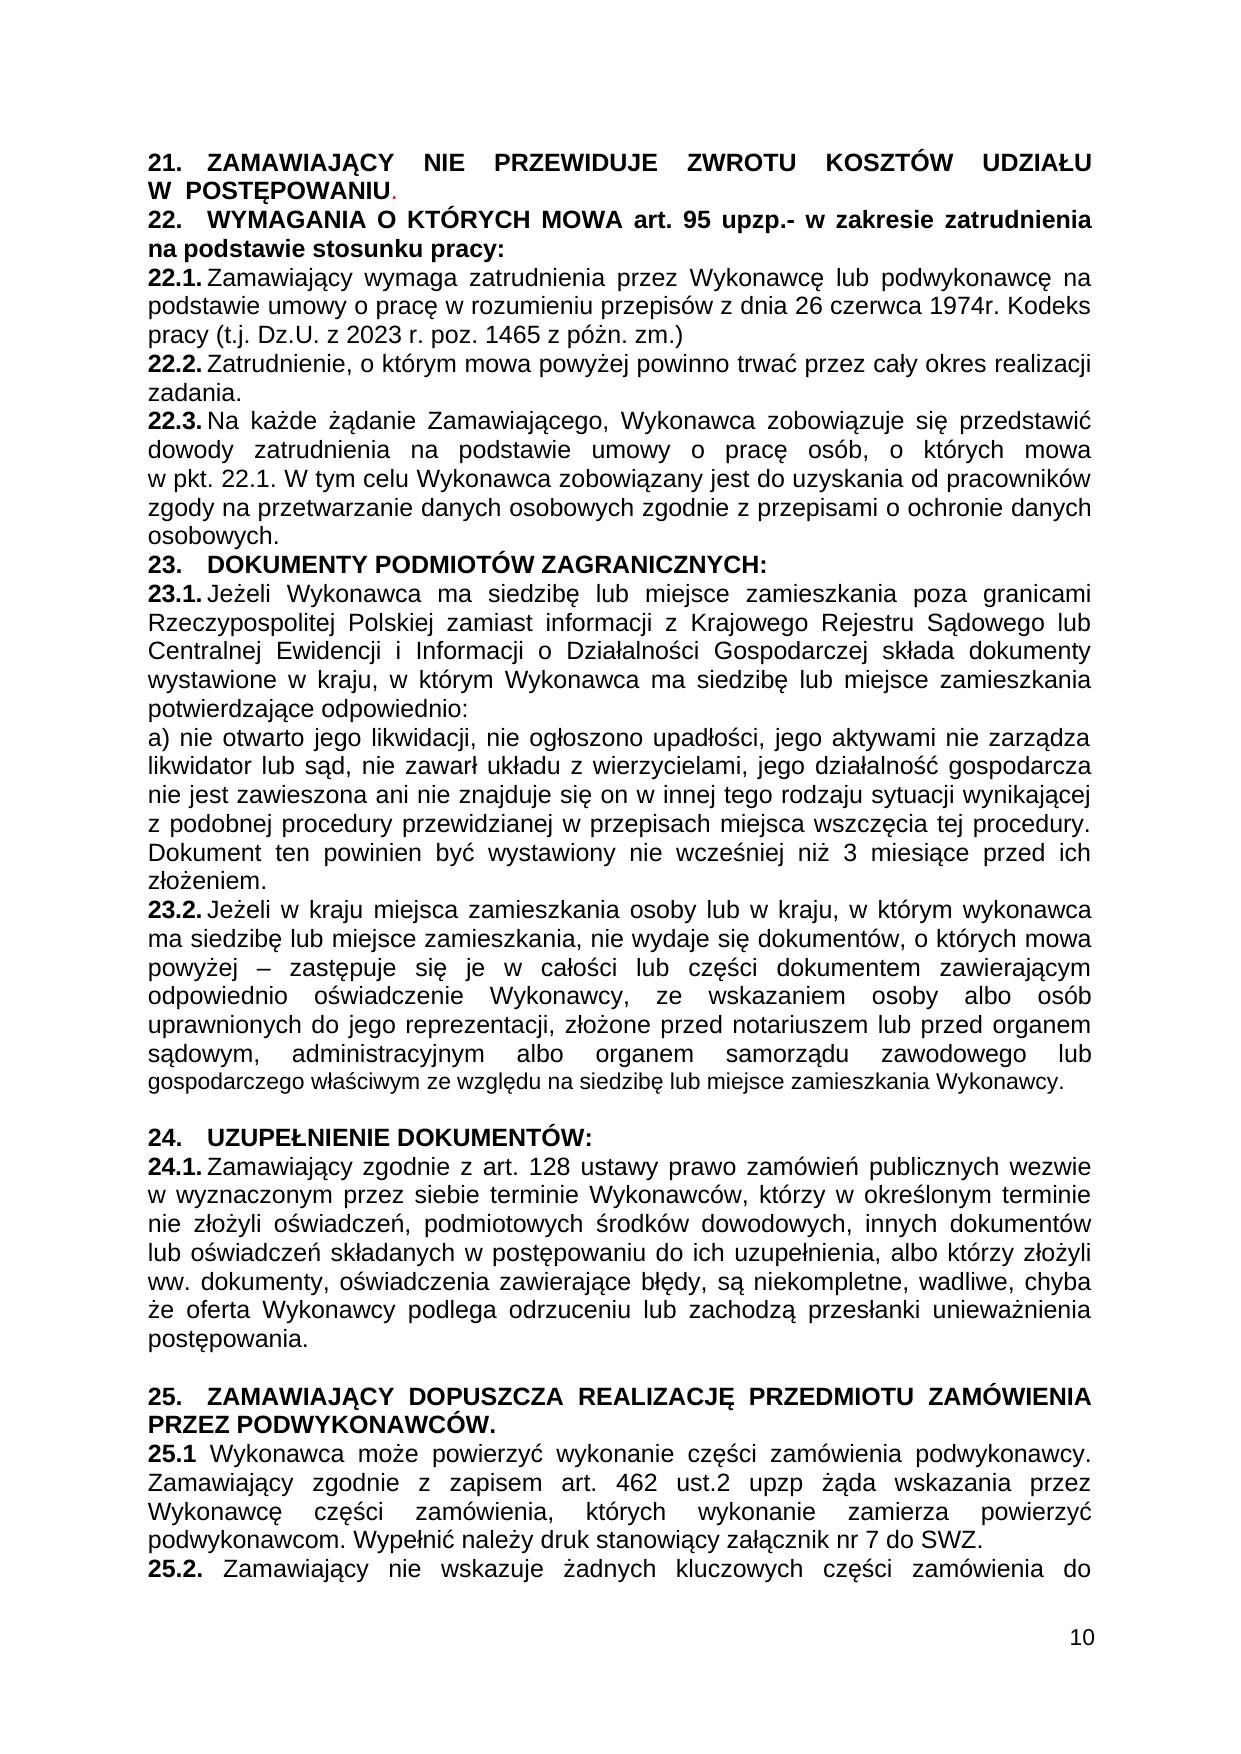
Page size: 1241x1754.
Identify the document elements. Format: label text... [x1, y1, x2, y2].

list Zatrudnienie, o którym mowa powyżej powinno trwać przez cały okres realizacji zadania. [148, 349, 1093, 406]
list Zamawiający zgodnie z art. 128 ustawy prawo zamówień publicznych wezwie w wyznaczonym przez siebie terminie Wykonawców, którzy w określonym terminie nie złożyli oświadczeń, podmiotowych środków dowodowych, innych dokumentów lub oświadczeń składanych w postępowaniu do ich uzupełnienia, albo którzy złożyli ww. dokumenty, oświadczenia zawierające błędy, są niekompletne, wadliwe, chyba że oferta Wykonawcy podlega odrzuceniu lub zachodzą przesłanki unieważnienia postępowania. [148, 1151, 1093, 1353]
list Na każde żądanie Zamawiającego, Wykonawca zobowiązuje się przedstawić dowody zatrudnienia na podstawie umowy o pracę osób, o których mowa w pkt. 22.1. W tym celu Wykonawca zobowiązany jest do uzyskania od pracowników zgody na przetwarzanie danych osobowych zgodnie z przepisami o ochronie danych osobowych. [148, 406, 1093, 550]
subtitle ZAMAWIAJĄCY NIE PRZEWIDUJE ZWROTU KOSZTÓW UDZIAŁU W POSTĘPOWANIU. [148, 148, 1093, 205]
list Jeżeli Wykonawca ma siedzibę lub miejsce zamieszkania poza granicami Rzeczypospolitej Polskiej zamiast informacji z Krajowego Rejestru Sądowego lub Centralnej Ewidencji i Informacji o Działalności Gospodarczej składa dokumenty wystawione w kraju, w którym Wykonawca ma siedzibę lub miejsce zamieszkania potwierdzające odpowiednio: [148, 579, 1093, 723]
list Jeżeli w kraju miejsca zamieszkania osoby lub w kraju, w którym wykonawca ma siedzibę lub miejsce zamieszkania, nie wydaje się dokumentów, o których mowa powyżej – zastępuje się je w całości lub części dokumentem zawierającym odpowiednio oświadczenie Wykonawcy, ze wskazaniem osoby albo osób uprawnionych do jego reprezentacji, złożone przed notariuszem lub przed organem sądowym, administracyjnym albo organem samorządu zawodowego lub gospodarczego właściwym ze względu na siedzibę lub miejsce zamieszkania Wykonawcy. [148, 895, 1093, 1094]
subtitle UZUPEŁNIENIE DOKUMENTÓW: [148, 1123, 1093, 1151]
list WYMAGANIA O KTÓRYCH MOWA art. 95 upzp.- w zakresie zatrudnienia na podstawie stosunku pracy: [148, 205, 1093, 263]
subtitle DOKUMENTY PODMIOTÓW ZAGRANICZNYCH: [148, 550, 1093, 579]
subtitle ZAMAWIAJĄCY DOPUSZCZA REALIZACJĘ PRZEDMIOTU ZAMÓWIENIA PRZEZ PODWYKONAWCÓW. [148, 1381, 1093, 1439]
text 25.1 Wykonawca może powierzyć wykonanie części zamówienia podwykonawcy. Zamawiający zgodnie z zapisem art. 462 ust.2 upzp żąda wskazania przez Wykonawcę części zamówienia, których wykonanie zamierza powierzyć podwykonawcom. Wypełnić należy druk stanowiący załącznik nr 7 do SWZ. [148, 1439, 1093, 1554]
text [148, 1554, 1093, 1583]
list Zamawiający wymaga zatrudnienia przez Wykonawcę lub podwykonawcę na podstawie umowy o pracę w rozumieniu przepisów z dnia 26 czerwca 1974r. Kodeks pracy (t.j. Dz.U. z 2023 r. poz. 1465 z póżn. zm.) [148, 263, 1093, 349]
text a) nie otwarto jego likwidacji, nie ogłoszono upadłości, jego aktywami nie zarządza likwidator lub sąd, nie zawarł układu z wierzycielami, jego działalność gospodarcza nie jest zawieszona ani nie znajduje się on w innej tego rodzaju sytuacji wynikającej z podobnej procedury przewidzianej w przepisach miejsca wszczęcia tej procedury. Dokument ten powinien być wystawiony nie wcześniej niż 3 miesiące przed ich złożeniem. [148, 723, 1093, 895]
